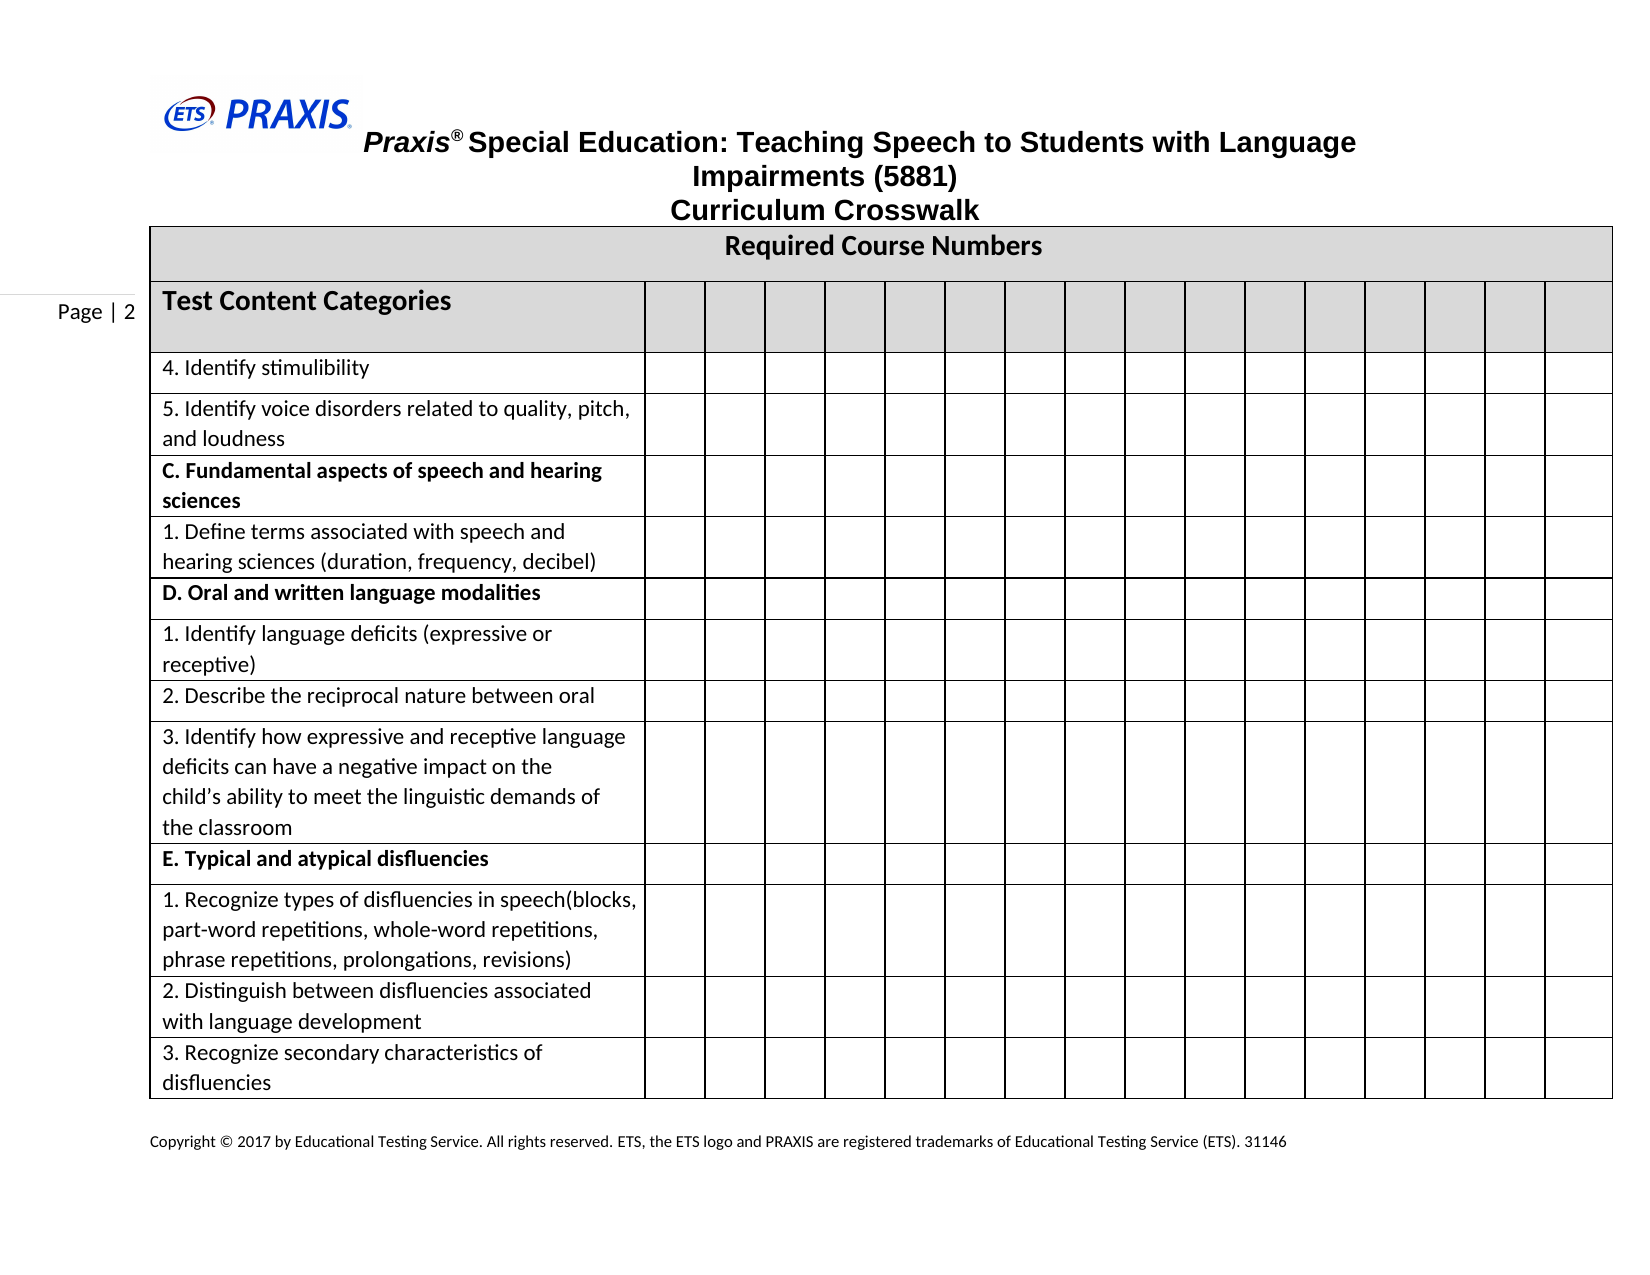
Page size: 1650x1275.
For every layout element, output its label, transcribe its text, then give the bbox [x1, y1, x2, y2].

table_cell [1066, 1038, 1124, 1098]
table_cell [766, 282, 824, 352]
table_cell 5. Identify voice disorders related to quality, pitch, and loudness [151, 394, 644, 455]
table_cell [706, 394, 764, 455]
table_cell [1306, 722, 1364, 843]
table_cell [1426, 579, 1484, 618]
table_cell [706, 1038, 764, 1098]
table_cell [826, 844, 884, 884]
table_cell [766, 620, 824, 680]
table_cell [1006, 353, 1064, 393]
table_cell [946, 722, 1004, 843]
table_cell [1366, 282, 1424, 352]
table_cell [1246, 282, 1304, 352]
table_cell [706, 456, 764, 516]
table_cell [1306, 1038, 1364, 1098]
table_cell C. Fundamental aspects of speech and hearing sciences [151, 456, 644, 516]
table_cell 2. Describe the reciprocal nature between oral [151, 681, 644, 721]
table_cell [946, 394, 1004, 455]
table_cell [946, 353, 1004, 393]
table_cell [1426, 517, 1484, 577]
table_cell 1. Recognize types of disfluencies in speech(blocks, part-word repetitions, whole-word repetitions, phrase repetitions, prolongations, revisions) [151, 885, 644, 976]
table_cell [706, 977, 764, 1037]
table_cell [646, 722, 704, 843]
table_cell [1306, 282, 1364, 352]
table_cell [1306, 681, 1364, 721]
table_cell [1246, 456, 1304, 516]
table_cell [1306, 353, 1364, 393]
table_cell [1546, 722, 1612, 843]
table_cell [1306, 456, 1364, 516]
table_cell [1246, 722, 1304, 843]
table_cell [1426, 456, 1484, 516]
table_cell 1. Define terms associated with speech and hearing sciences (duration, frequency, decibel) [151, 517, 644, 577]
table_cell [886, 722, 944, 843]
table_cell [1066, 282, 1124, 352]
table_cell [1426, 681, 1484, 721]
table_cell [706, 517, 764, 577]
table_cell [1186, 722, 1244, 843]
table_cell [1126, 394, 1184, 455]
table_cell [766, 885, 824, 976]
table_cell [1066, 885, 1124, 976]
table_cell [1006, 579, 1064, 618]
table_cell [1366, 394, 1424, 455]
table_cell [1186, 681, 1244, 721]
table_cell [826, 456, 884, 516]
table_cell [886, 517, 944, 577]
table_cell Test Content Categories [151, 282, 644, 352]
table_cell 3. Identify how expressive and receptive language deficits can have a negative impact on the child’s ability to meet the linguistic demands of the classroom [151, 722, 644, 843]
table_cell [1246, 579, 1304, 618]
table_cell [1366, 844, 1424, 884]
table_cell [1306, 517, 1364, 577]
table_cell [766, 517, 824, 577]
table_cell [1486, 456, 1544, 516]
table_cell [1546, 353, 1612, 393]
table_cell [1186, 517, 1244, 577]
table_cell [946, 620, 1004, 680]
table_cell [766, 722, 824, 843]
table_cell [1126, 620, 1184, 680]
table_cell D. Oral and written language modalities [151, 579, 644, 618]
table_cell [1246, 681, 1304, 721]
table_cell [1546, 620, 1612, 680]
table_cell 3. Recognize secondary characteristics of disfluencies [151, 1038, 644, 1098]
table_cell [646, 681, 704, 721]
table_cell [1186, 1038, 1244, 1098]
table_cell [1426, 885, 1484, 976]
table_cell [1126, 977, 1184, 1037]
table_cell [1186, 620, 1244, 680]
table_cell [886, 353, 944, 393]
table_cell [1246, 517, 1304, 577]
table_cell [886, 885, 944, 976]
table_cell [886, 844, 944, 884]
table_cell [1546, 579, 1612, 618]
table_cell [1486, 394, 1544, 455]
table_cell [1246, 977, 1304, 1037]
table_cell [1006, 977, 1064, 1037]
table_cell [1486, 977, 1544, 1037]
table_cell [1486, 517, 1544, 577]
table_cell [1246, 885, 1304, 976]
table_cell [646, 282, 704, 352]
table_cell [706, 844, 764, 884]
table_cell [706, 579, 764, 618]
table_cell [1546, 681, 1612, 721]
table_cell [886, 620, 944, 680]
table_cell [826, 282, 884, 352]
table_cell [826, 722, 884, 843]
picture [150, 75, 364, 153]
table_cell [1366, 620, 1424, 680]
table_cell 1. Identify language deficits (expressive or receptive) [151, 620, 644, 680]
table_cell [1066, 722, 1124, 843]
table_cell [826, 394, 884, 455]
table_cell [1006, 681, 1064, 721]
table_cell [1186, 977, 1244, 1037]
table_cell [706, 885, 764, 976]
table_cell [1006, 844, 1064, 884]
table_cell [1066, 620, 1124, 680]
table_cell [1246, 620, 1304, 680]
table_cell [1066, 456, 1124, 516]
table_cell [1426, 844, 1484, 884]
table_cell [1366, 722, 1424, 843]
table_cell [1006, 620, 1064, 680]
table_cell [1306, 977, 1364, 1037]
table_cell [1306, 579, 1364, 618]
table_cell [826, 620, 884, 680]
table_cell 2. Distinguish between disfluencies associated with language development [151, 977, 644, 1037]
table_cell [646, 620, 704, 680]
table_cell [1246, 1038, 1304, 1098]
table_cell [886, 282, 944, 352]
table_cell [826, 885, 884, 976]
table_cell [1426, 620, 1484, 680]
table_cell [1546, 1038, 1612, 1098]
table_cell [1546, 394, 1612, 455]
table_cell [826, 681, 884, 721]
table_cell [1126, 1038, 1184, 1098]
table_cell [1486, 722, 1544, 843]
table_cell [946, 681, 1004, 721]
table_cell [1486, 282, 1544, 352]
table_cell [1186, 353, 1244, 393]
table_cell [826, 517, 884, 577]
table_cell [946, 977, 1004, 1037]
table_cell [946, 579, 1004, 618]
table_cell [826, 1038, 884, 1098]
table_cell [1306, 620, 1364, 680]
table_cell [1306, 844, 1364, 884]
table_cell [1066, 579, 1124, 618]
table_cell [886, 681, 944, 721]
table_cell [1126, 844, 1184, 884]
table_cell [646, 394, 704, 455]
table_cell [1006, 885, 1064, 976]
table_cell [766, 844, 824, 884]
table_cell [1186, 456, 1244, 516]
table_cell [1066, 844, 1124, 884]
table_cell [1066, 394, 1124, 455]
table_cell [766, 977, 824, 1037]
table_cell [1426, 282, 1484, 352]
table_cell [1006, 282, 1064, 352]
table_cell [1126, 722, 1184, 843]
table_cell [766, 681, 824, 721]
table_cell [1006, 517, 1064, 577]
table_cell [1486, 620, 1544, 680]
table_cell [1126, 885, 1184, 976]
table_cell [1066, 353, 1124, 393]
table_cell [1426, 722, 1484, 843]
table_cell [886, 977, 944, 1037]
table_cell [1186, 844, 1244, 884]
table_cell [766, 394, 824, 455]
table_cell [1186, 282, 1244, 352]
table_cell [766, 1038, 824, 1098]
table_cell [646, 579, 704, 618]
table_cell [1066, 977, 1124, 1037]
table_cell [946, 844, 1004, 884]
table_cell [1126, 681, 1184, 721]
table_cell [1426, 394, 1484, 455]
table_cell [1546, 282, 1612, 352]
table_cell [826, 579, 884, 618]
table_cell [1546, 456, 1612, 516]
table_cell [946, 885, 1004, 976]
table_cell [1006, 456, 1064, 516]
table_cell [1546, 885, 1612, 976]
table_cell [946, 456, 1004, 516]
table_cell [646, 885, 704, 976]
table_cell [1126, 456, 1184, 516]
table_cell [646, 353, 704, 393]
table_cell [1486, 885, 1544, 976]
table_cell [1366, 579, 1424, 618]
table_cell [886, 579, 944, 618]
table_cell [1486, 1038, 1544, 1098]
table_cell [1246, 394, 1304, 455]
table_cell [1366, 353, 1424, 393]
table_cell [946, 517, 1004, 577]
table_cell [1366, 517, 1424, 577]
table_cell [1006, 722, 1064, 843]
table_cell [946, 282, 1004, 352]
table_cell [1126, 517, 1184, 577]
table_cell [706, 722, 764, 843]
table_cell [826, 977, 884, 1037]
table_cell [706, 681, 764, 721]
table_cell [1366, 1038, 1424, 1098]
table_cell [1126, 282, 1184, 352]
table_cell [886, 394, 944, 455]
table_cell [1006, 1038, 1064, 1098]
table_cell [1066, 517, 1124, 577]
table_cell [826, 353, 884, 393]
table_cell [766, 353, 824, 393]
table_cell [646, 1038, 704, 1098]
table_cell [1366, 885, 1424, 976]
table_cell [706, 282, 764, 352]
table_cell [1186, 394, 1244, 455]
table_cell [646, 844, 704, 884]
table_cell [766, 579, 824, 618]
table_cell [1366, 681, 1424, 721]
table_cell [1546, 844, 1612, 884]
table_cell [886, 1038, 944, 1098]
table_cell [1426, 353, 1484, 393]
table_cell [646, 977, 704, 1037]
table_cell [706, 620, 764, 680]
table_cell [1126, 579, 1184, 618]
table_cell [1066, 681, 1124, 721]
table_cell [646, 456, 704, 516]
table_cell E. Typical and atypical disfluencies [151, 844, 644, 884]
table_cell [1486, 681, 1544, 721]
table_cell [1186, 885, 1244, 976]
table_cell [1486, 844, 1544, 884]
table_header Required Course Numbers [151, 227, 1612, 281]
table_cell [706, 353, 764, 393]
table_cell 4. Identify stimulibility [151, 353, 644, 393]
table_cell [1246, 844, 1304, 884]
table_cell [1366, 456, 1424, 516]
table_cell [1546, 977, 1612, 1037]
table_cell [1426, 1038, 1484, 1098]
table_cell [766, 456, 824, 516]
table_cell [886, 456, 944, 516]
table_cell [1126, 353, 1184, 393]
table_cell [946, 1038, 1004, 1098]
table_cell [646, 517, 704, 577]
table_cell [1006, 394, 1064, 455]
table_cell [1426, 977, 1484, 1037]
table_cell [1366, 977, 1424, 1037]
table_cell [1186, 579, 1244, 618]
table_cell [1306, 394, 1364, 455]
table_cell [1546, 517, 1612, 577]
table_cell [1306, 885, 1364, 976]
table_cell [1486, 579, 1544, 618]
table_cell [1246, 353, 1304, 393]
table_cell [1486, 353, 1544, 393]
